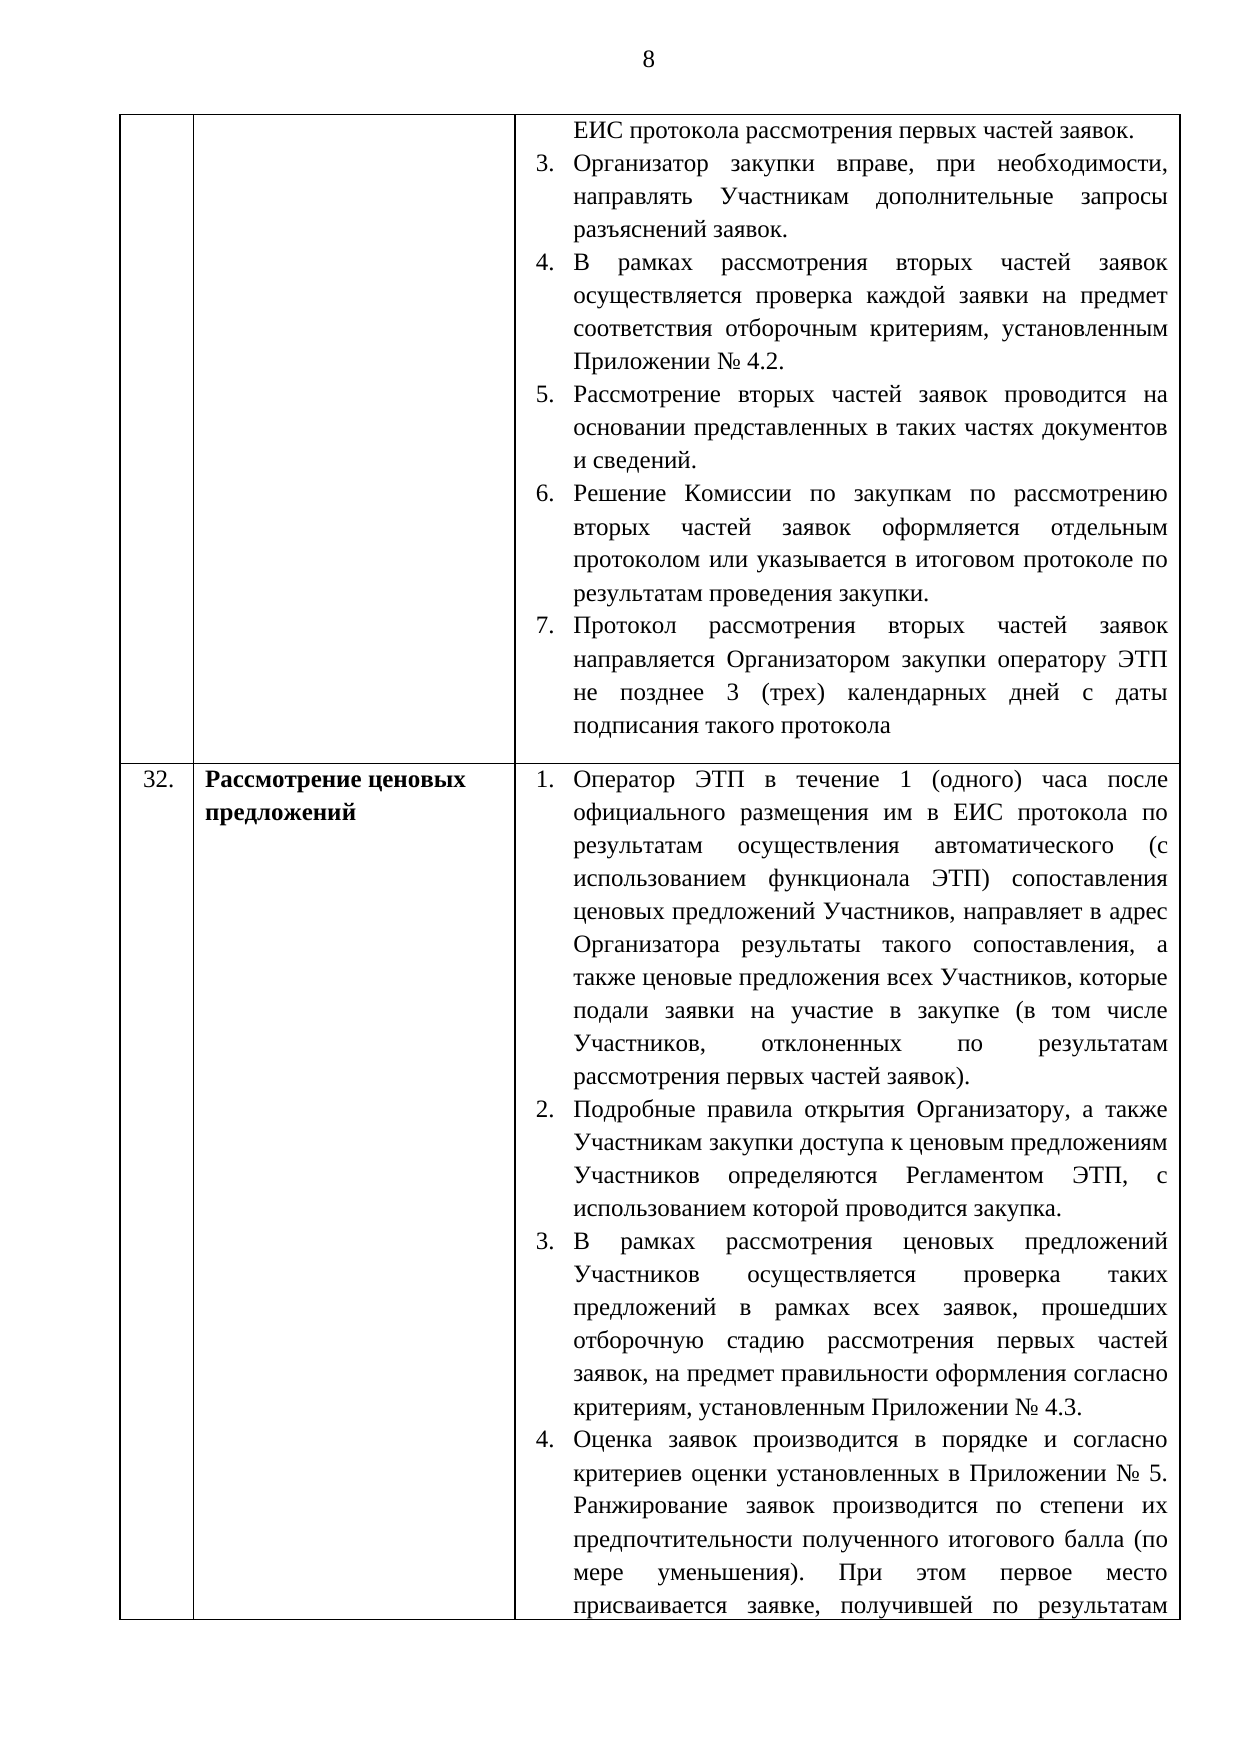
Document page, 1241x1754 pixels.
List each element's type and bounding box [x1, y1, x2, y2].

table_cell [121, 115, 193, 763]
table_cell [194, 764, 514, 1618]
table_cell [516, 115, 1179, 763]
table_cell [194, 115, 514, 763]
table_cell [516, 764, 1179, 1618]
table_cell [121, 764, 193, 1618]
